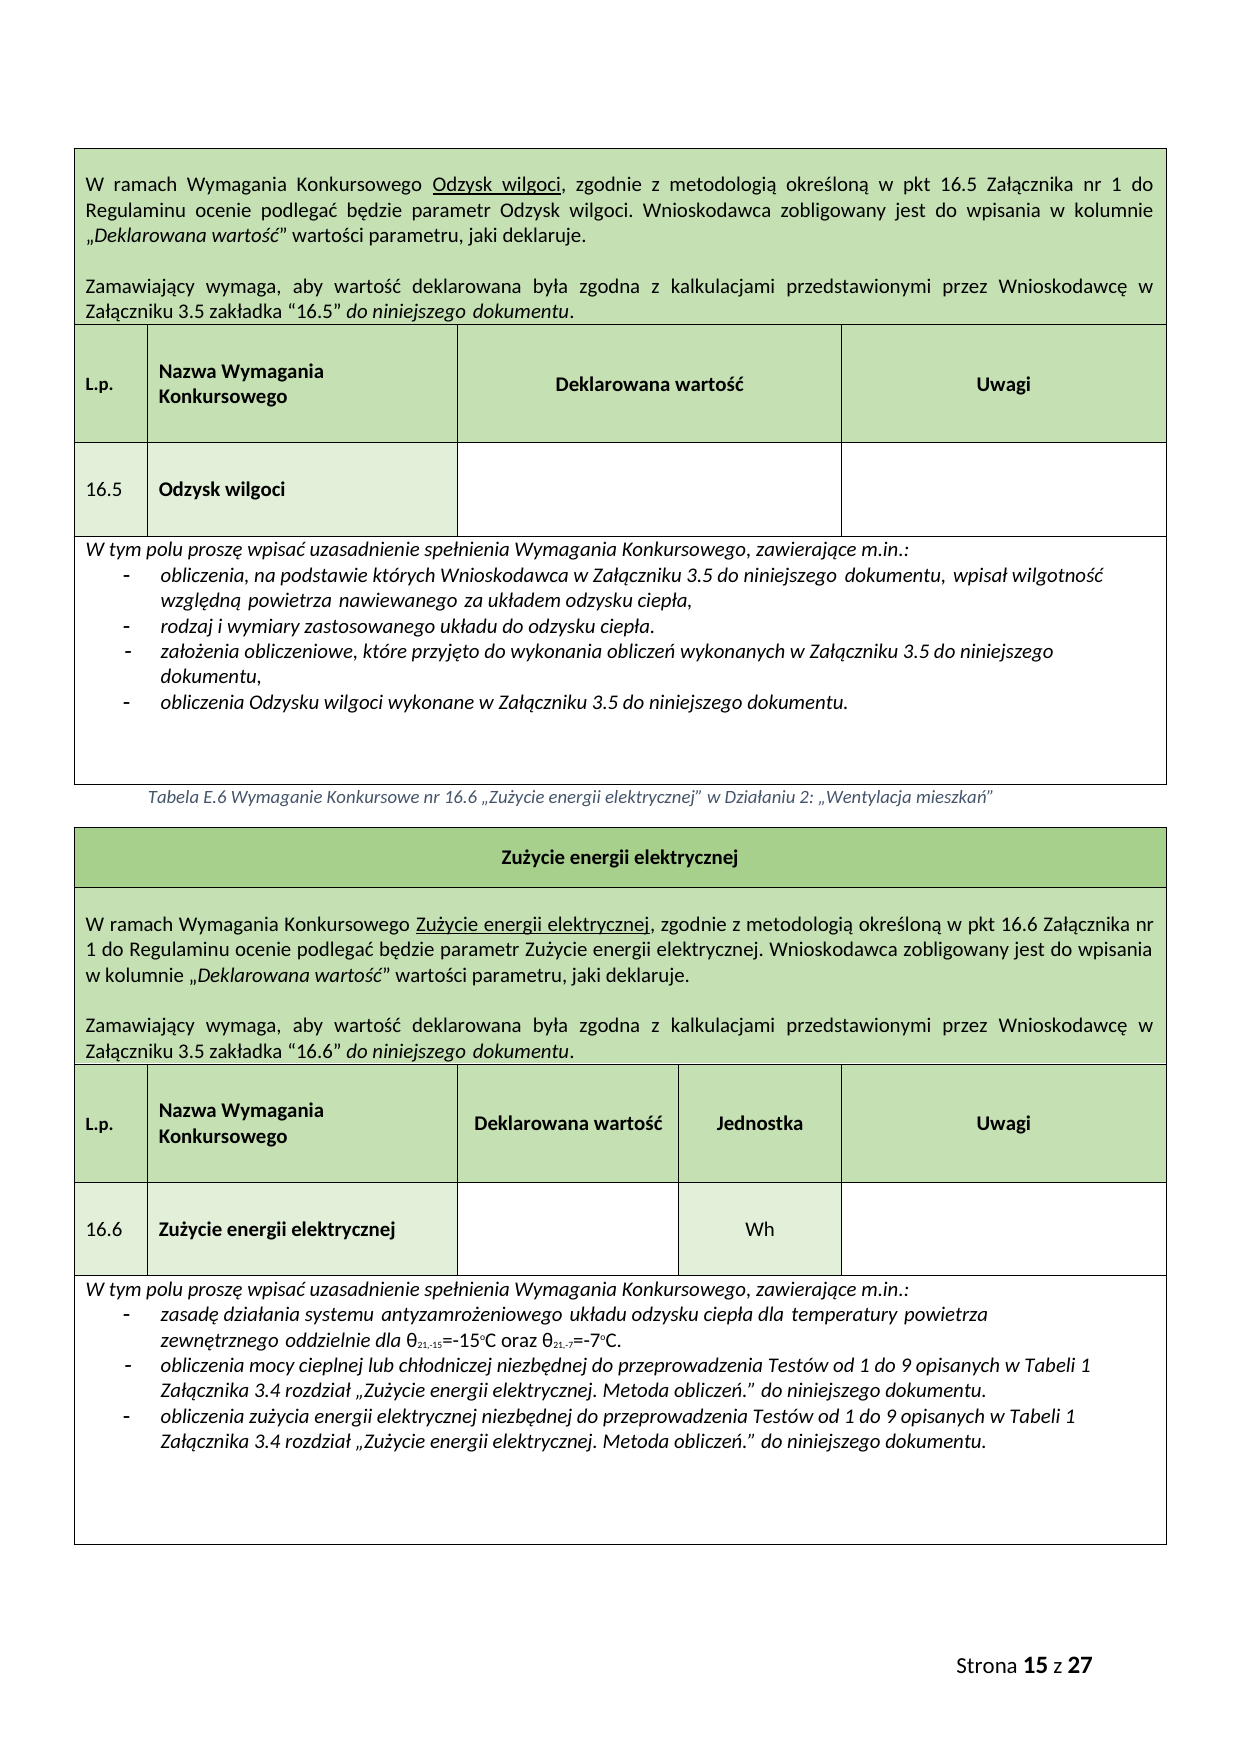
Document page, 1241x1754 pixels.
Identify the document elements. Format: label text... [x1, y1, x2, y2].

text Tabela E.6 Wymaganie Konkursowe nr 16.6 „Zużycie energii elektrycznej” w Działaniu 2: „Wentylacja mieszkań” [148, 785, 1092, 808]
table_cell Nazwa Wymagania Konkursowego [148, 325, 457, 442]
table_cell W tym polu proszę wpisać uzasadnienie spełnienia Wymagania Konkursowego, zawierające m.in.: zasadę działania systemu antyzamrożeniowego układu odzysku ciepła dla temperatury powietrza zewnętrznego oddzielnie dla θ21,-15=-15oC oraz θ21,-7=-7oC. obliczenia mocy cieplnej lub chłodniczej niezbędnej do przeprowadzenia Testów od 1 do 9 opisanych w Tabeli 1 Załącznika 3.4 rozdział „Zużycie energii elektrycznej. Metoda obliczeń.” do niniejszego dokumentu. obliczenia zużycia energii elektrycznej niezbędnej do przeprowadzenia Testów od 1 do 9 opisanych w Tabeli 1 Załącznika 3.4 rozdział „Zużycie energii elektrycznej. Metoda obliczeń.” do niniejszego dokumentu. [75, 1276, 1166, 1544]
table_cell W ramach Wymagania Konkursowego Odzysk wilgoci, zgodnie z metodologią określoną w pkt 16.5 Załącznika nr 1 do Regulaminu ocenie podlegać będzie parametr Odzysk wilgoci. Wnioskodawca zobligowany jest do wpisania w kolumnie „Deklarowana wartość” wartości parametru, jaki deklaruje. Zamawiający wymaga, aby wartość deklarowana była zgodna z kalkulacjami przedstawionymi przez Wnioskodawcę w Załączniku 3.5 zakładka “16.5” do niniejszego dokumentu. [75, 149, 1166, 324]
table_cell Nazwa Wymagania Konkursowego [148, 1065, 457, 1182]
table_cell [842, 443, 1166, 536]
table_cell Deklarowana wartość [458, 1065, 678, 1182]
table_cell Uwagi [842, 1065, 1166, 1182]
table_cell Jednostka [679, 1065, 841, 1182]
table_header Zużycie energii elektrycznej [75, 828, 1166, 887]
table_cell W ramach Wymagania Konkursowego Zużycie energii elektrycznej, zgodnie z metodologią określoną w pkt 16.6 Załącznika nr 1 do Regulaminu ocenie podlegać będzie parametr Zużycie energii elektrycznej. Wnioskodawca zobligowany jest do wpisania w kolumnie „Deklarowana wartość” wartości parametru, jaki deklaruje. Zamawiający wymaga, aby wartość deklarowana była zgodna z kalkulacjami przedstawionymi przez Wnioskodawcę w Załączniku 3.5 zakładka “16.6” do niniejszego dokumentu. [75, 888, 1166, 1063]
table_cell Wh [679, 1183, 841, 1275]
table_cell L.p. [75, 1065, 147, 1182]
table_cell Uwagi [842, 325, 1166, 442]
table_cell [842, 1183, 1166, 1275]
table_cell 16.5 [75, 443, 147, 536]
table_cell Zużycie energii elektrycznej [148, 1183, 457, 1275]
table_cell [458, 1183, 678, 1275]
table_cell 16.6 [75, 1183, 147, 1275]
table_cell Deklarowana wartość [458, 325, 841, 442]
table_cell Odzysk wilgoci [148, 443, 457, 536]
table_cell W tym polu proszę wpisać uzasadnienie spełnienia Wymagania Konkursowego, zawierające m.in.: obliczenia, na podstawie których Wnioskodawca w Załączniku 3.5 do niniejszego dokumentu, wpisał wilgotność względną powietrza nawiewanego za układem odzysku ciepła, rodzaj i wymiary zastosowanego układu do odzysku ciepła. założenia obliczeniowe, które przyjęto do wykonania obliczeń wykonanych w Załączniku 3.5 do niniejszego dokumentu, obliczenia Odzysku wilgoci wykonane w Załączniku 3.5 do niniejszego dokumentu. [75, 537, 1166, 784]
table_cell [458, 443, 841, 536]
table_cell L.p. [75, 325, 147, 442]
